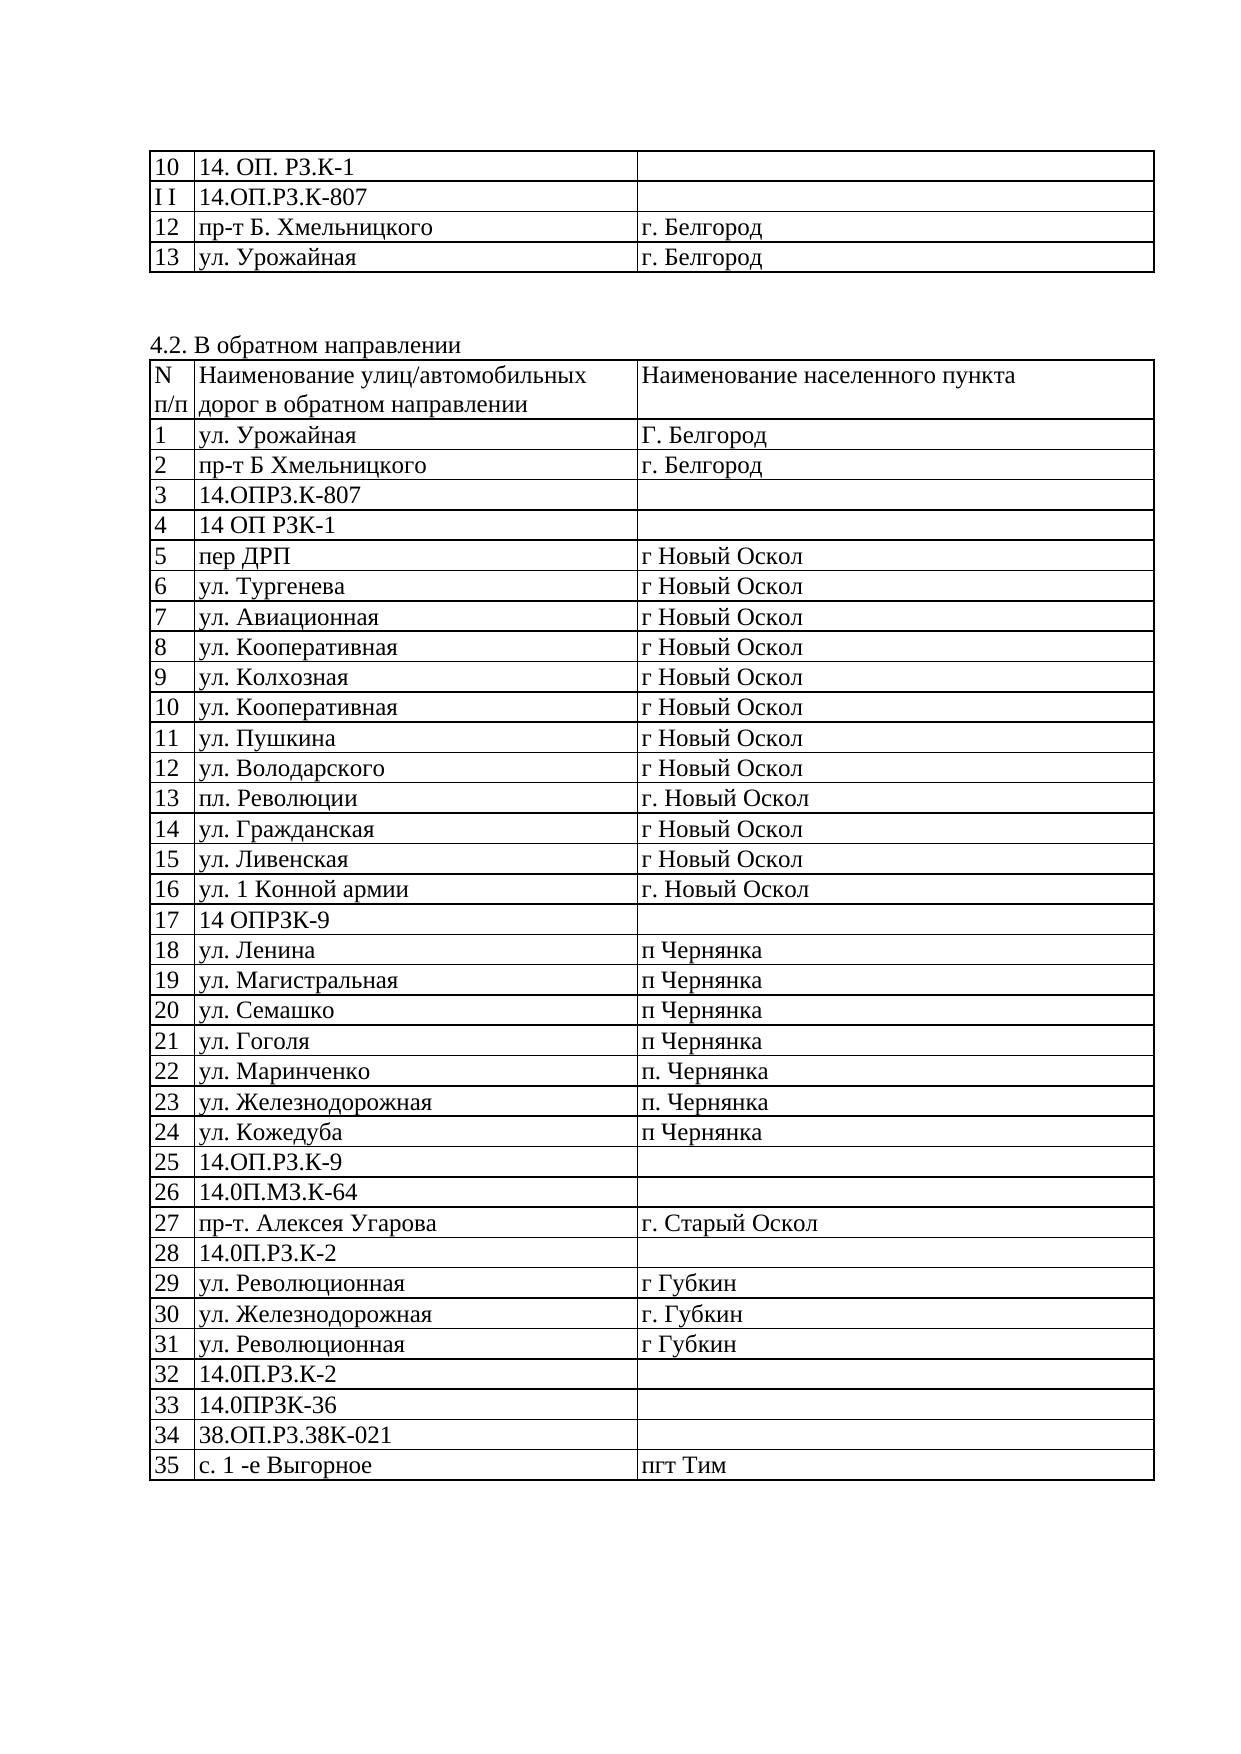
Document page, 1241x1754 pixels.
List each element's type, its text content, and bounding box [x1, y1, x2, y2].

table_cell ул. Революционная [195, 1329, 637, 1358]
table_cell г Новый Оскол [638, 602, 1153, 630]
table_cell 15 [151, 844, 194, 873]
table_cell 9 [151, 662, 194, 691]
table_cell 14.ОП.РЗ.К-807 [195, 182, 637, 211]
table_cell 6 [151, 571, 194, 600]
table_cell Г. Белгород [638, 420, 1153, 448]
table_cell г Новый Оскол [638, 753, 1153, 782]
table_cell г Новый Оскол [638, 632, 1153, 661]
table_cell ул. Семашко [195, 996, 637, 1024]
table_cell ул. Революционная [195, 1268, 637, 1297]
table_cell ул. Гражданская [195, 814, 637, 842]
table_cell 14.0П.МЗ.К-64 [195, 1178, 637, 1206]
table_cell 35 [151, 1450, 194, 1479]
table_cell ул. Володарского [195, 753, 637, 782]
table_cell 8 [151, 632, 194, 661]
table_cell ул. Железнодорожная [195, 1087, 637, 1115]
table_cell г Новый Оскол [638, 662, 1153, 691]
table_cell ул. Железнодорожная [195, 1299, 637, 1327]
table_cell 11 [151, 723, 194, 752]
table_cell г Новый Оскол [638, 844, 1153, 873]
table_cell г. Губкин [638, 1299, 1153, 1327]
table_header Наименование населенного пункта [638, 361, 1153, 418]
table_cell 3 [151, 480, 194, 509]
table_cell 30 [151, 1299, 194, 1327]
table_cell п Чернянка [638, 935, 1153, 964]
table_cell г Губкин [638, 1268, 1153, 1297]
table_cell 14.ОПРЗ.К-807 [195, 480, 637, 509]
table_cell г. Новый Оскол [638, 875, 1153, 903]
table_cell 5 [151, 541, 194, 570]
table_cell 14 ОП РЗК-1 [195, 511, 637, 539]
table_cell ул. Ленина [195, 935, 637, 964]
table_cell 31 [151, 1329, 194, 1358]
table_cell [638, 1238, 1153, 1267]
table_cell ул. Авиационная [195, 602, 637, 630]
table_cell г. Белгород [638, 243, 1153, 271]
table_cell ул. Ливенская [195, 844, 637, 873]
table_cell г. Старый Оскол [638, 1208, 1153, 1237]
table_cell 32 [151, 1360, 194, 1388]
table_cell 14.ОП.РЗ.К-9 [195, 1147, 637, 1176]
table_cell г Новый Оскол [638, 571, 1153, 600]
table_cell п Чернянка [638, 996, 1153, 1024]
table_cell ул. Урожайная [195, 420, 637, 448]
table_cell ул. Кооперативная [195, 632, 637, 661]
table_cell 2 [151, 450, 194, 479]
table_cell [638, 1420, 1153, 1449]
table_cell 16 [151, 875, 194, 903]
table_cell 20 [151, 996, 194, 1024]
table_cell г. Белгород [638, 212, 1153, 241]
table_cell 24 [151, 1117, 194, 1146]
table_cell 14.0П.РЗ.К-2 [195, 1360, 637, 1388]
table_cell [638, 480, 1153, 509]
table_cell 7 [151, 602, 194, 630]
table_cell 19 [151, 965, 194, 994]
table_cell 18 [151, 935, 194, 964]
table_cell 29 [151, 1268, 194, 1297]
table_cell 38.ОП.Р3.38К-021 [195, 1420, 637, 1449]
table_cell 12 [151, 753, 194, 782]
table_cell пр-т Б Хмельницкого [195, 450, 637, 479]
table_cell 10 [151, 693, 194, 721]
table_cell п. Чернянка [638, 1056, 1153, 1085]
table_cell г Новый Оскол [638, 693, 1153, 721]
table_cell [638, 1147, 1153, 1176]
table_cell 13 [151, 783, 194, 812]
table_cell пер ДРП [195, 541, 637, 570]
table_cell [638, 905, 1153, 933]
table_cell 14.0П.РЗ.К-2 [195, 1238, 637, 1267]
table_cell пр-т Б. Хмельницкого [195, 212, 637, 241]
table_cell 27 [151, 1208, 194, 1237]
table_cell 22 [151, 1056, 194, 1085]
table_cell п Чернянка [638, 1026, 1153, 1055]
table_cell ул. Кожедуба [195, 1117, 637, 1146]
table_cell 21 [151, 1026, 194, 1055]
table_cell 1 [151, 420, 194, 448]
table_cell пр-т. Алексея Угарова [195, 1208, 637, 1237]
table_cell 4 [151, 511, 194, 539]
table_cell г Новый Оскол [638, 541, 1153, 570]
table_cell г Новый Оскол [638, 814, 1153, 842]
table_cell [638, 182, 1153, 211]
table_cell пл. Революции [195, 783, 637, 812]
table_cell [638, 1178, 1153, 1206]
table_cell г. Новый Оскол [638, 783, 1153, 812]
table_cell ул. Урожайная [195, 243, 637, 271]
table_header Наименование улиц/автомобильных дорог в обратном направлении [195, 361, 637, 418]
table_cell 33 [151, 1390, 194, 1418]
table_cell 10 [151, 152, 194, 180]
table_cell [638, 1390, 1153, 1418]
table_cell 13 [151, 243, 194, 271]
text 4.2. В обратном направлении [150, 330, 1090, 359]
table_cell 17 [151, 905, 194, 933]
table_cell ул. Гоголя [195, 1026, 637, 1055]
table_cell 23 [151, 1087, 194, 1115]
table_cell 34 [151, 1420, 194, 1449]
table_cell г. Белгород [638, 450, 1153, 479]
table_cell [638, 511, 1153, 539]
table_cell ул. Пушкина [195, 723, 637, 752]
table_cell 14 [151, 814, 194, 842]
table_cell ул. Кооперативная [195, 693, 637, 721]
table_cell ул. Маринченко [195, 1056, 637, 1085]
table_cell ул. Магистральная [195, 965, 637, 994]
table_cell [638, 1360, 1153, 1388]
table_header N п/п [151, 361, 194, 418]
table_cell [638, 152, 1153, 180]
table_cell г Новый Оскол [638, 723, 1153, 752]
table_cell II [151, 182, 194, 211]
table_cell ул. Колхозная [195, 662, 637, 691]
table_cell ул. Тургенева [195, 571, 637, 600]
table_cell п Чернянка [638, 1117, 1153, 1146]
table_cell пгт Тим [638, 1450, 1153, 1479]
table_cell 26 [151, 1178, 194, 1206]
table_cell п. Чернянка [638, 1087, 1153, 1115]
table_cell ул. 1 Конной армии [195, 875, 637, 903]
table_cell г Губкин [638, 1329, 1153, 1358]
table_cell с. 1 -е Выгорное [195, 1450, 637, 1479]
table_cell 14. ОП. РЗ.К-1 [195, 152, 637, 180]
table_cell 12 [151, 212, 194, 241]
table_cell 28 [151, 1238, 194, 1267]
table_cell 14 ОПРЗК-9 [195, 905, 637, 933]
table_cell п Чернянка [638, 965, 1153, 994]
table_cell 25 [151, 1147, 194, 1176]
table_cell 14.0ПРЗК-36 [195, 1390, 637, 1418]
